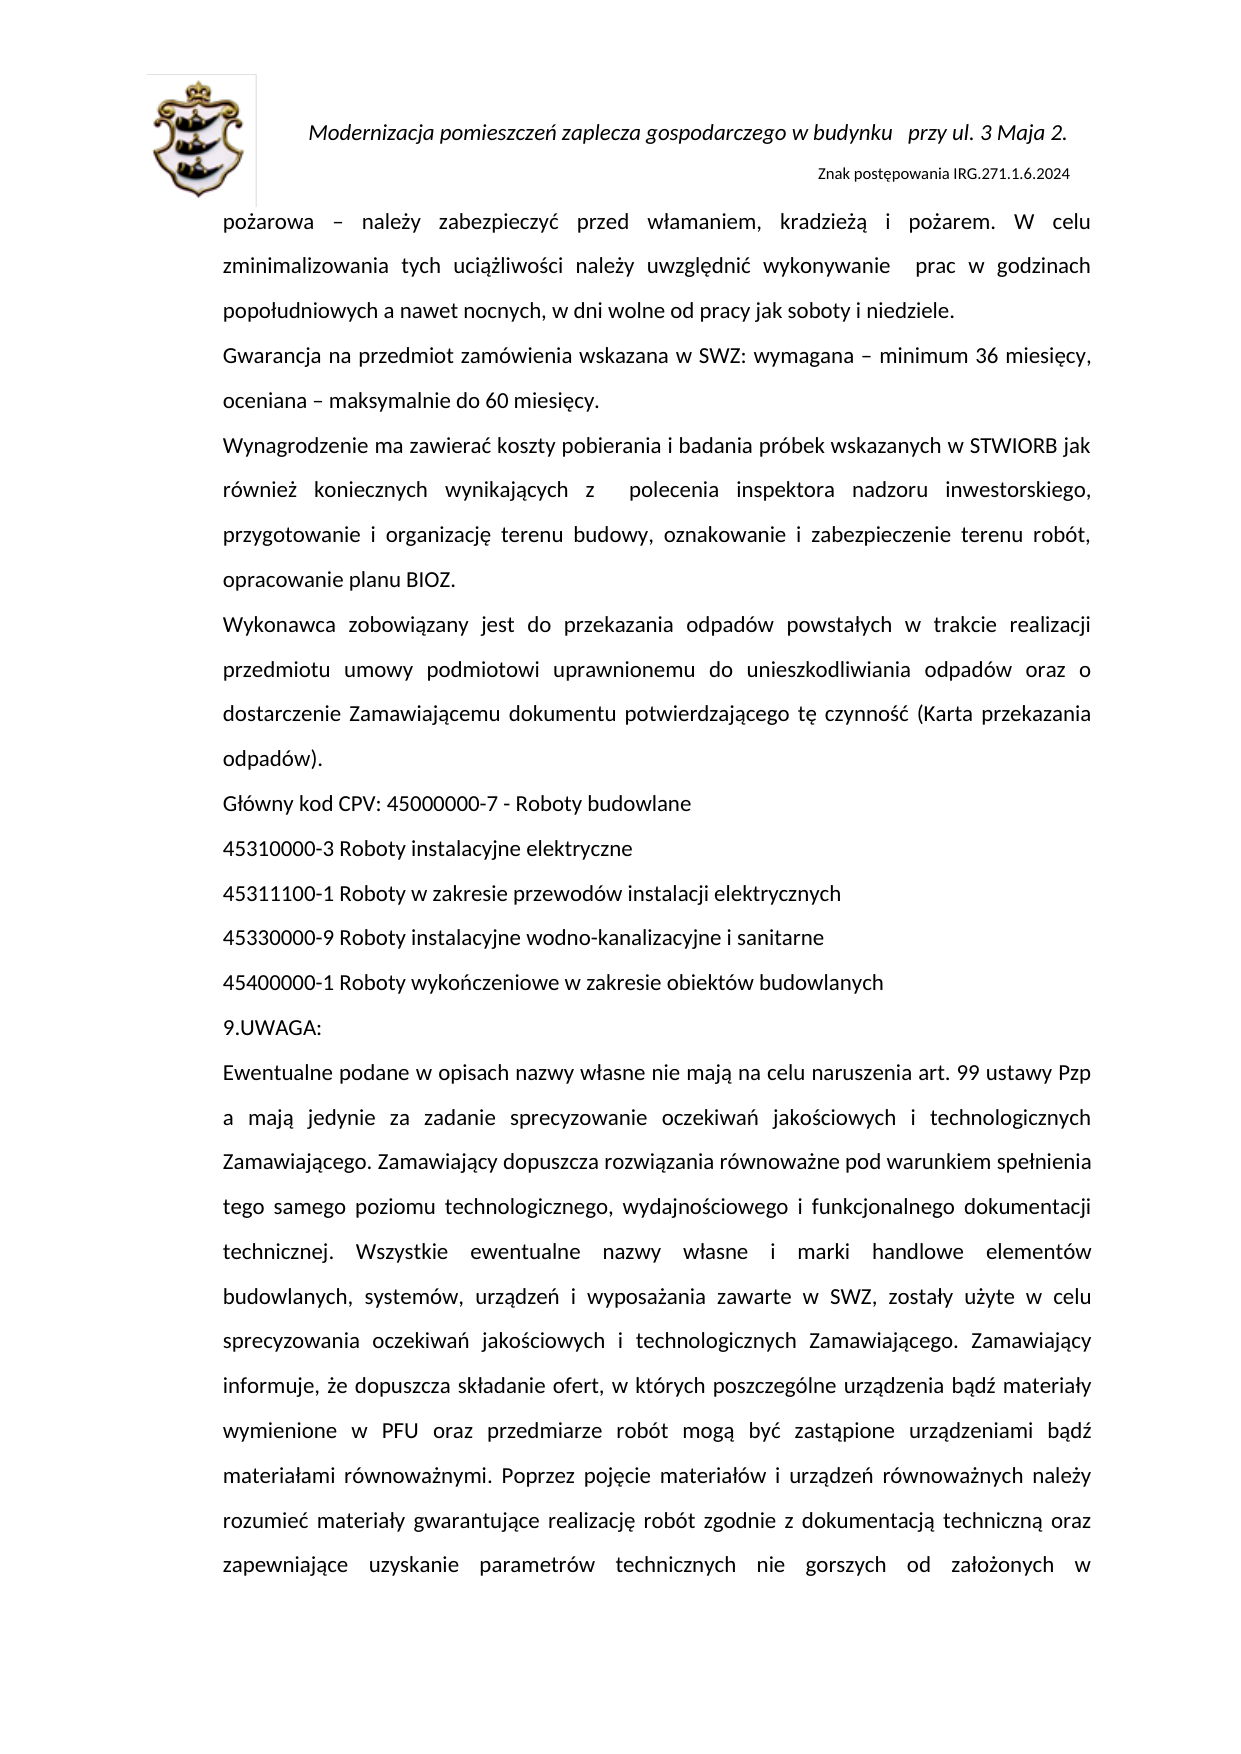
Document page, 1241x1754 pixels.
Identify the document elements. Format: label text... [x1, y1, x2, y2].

picture [146, 73, 258, 207]
list Wynagrodzenie ma zawierać koszty pobierania i badania próbek wskazanych w STWIORB jak również koniecznych wynikających z polecenia inspektora nadzoru inwestorskiego, przygotowanie i organizację terenu budowy, oznakowanie i zabezpieczenie terenu robót, opracowanie planu BIOZ. [223, 431, 1093, 593]
list 45310000-3 Roboty instalacyjne elektryczne [223, 834, 1093, 862]
list 45330000-9 Roboty instalacyjne wodno-kanalizacyjne i sanitarne [223, 923, 1093, 951]
list Wykonawca zobowiązany jest do przekazania odpadów powstałych w trakcie realizacji przedmiotu umowy podmiotowi uprawnionemu do unieszkodliwiania odpadów oraz o dostarczenie Zamawiającemu dokumentu potwierdzającego tę czynność (Karta przekazania odpadów). [223, 610, 1093, 772]
list Gwarancja na przedmiot zamówienia wskazana w SWZ: wymagana – minimum 36 miesięcy, oceniana – maksymalnie do 60 miesięcy. [223, 341, 1093, 414]
list 45311100-1 Roboty w zakresie przewodów instalacji elektrycznych [223, 879, 1093, 907]
list 45400000-1 Roboty wykończeniowe w zakresie obiektów budowlanych [223, 968, 1093, 996]
list Główny kod CPV: 45000000-7 - Roboty budowlane [223, 789, 1093, 817]
